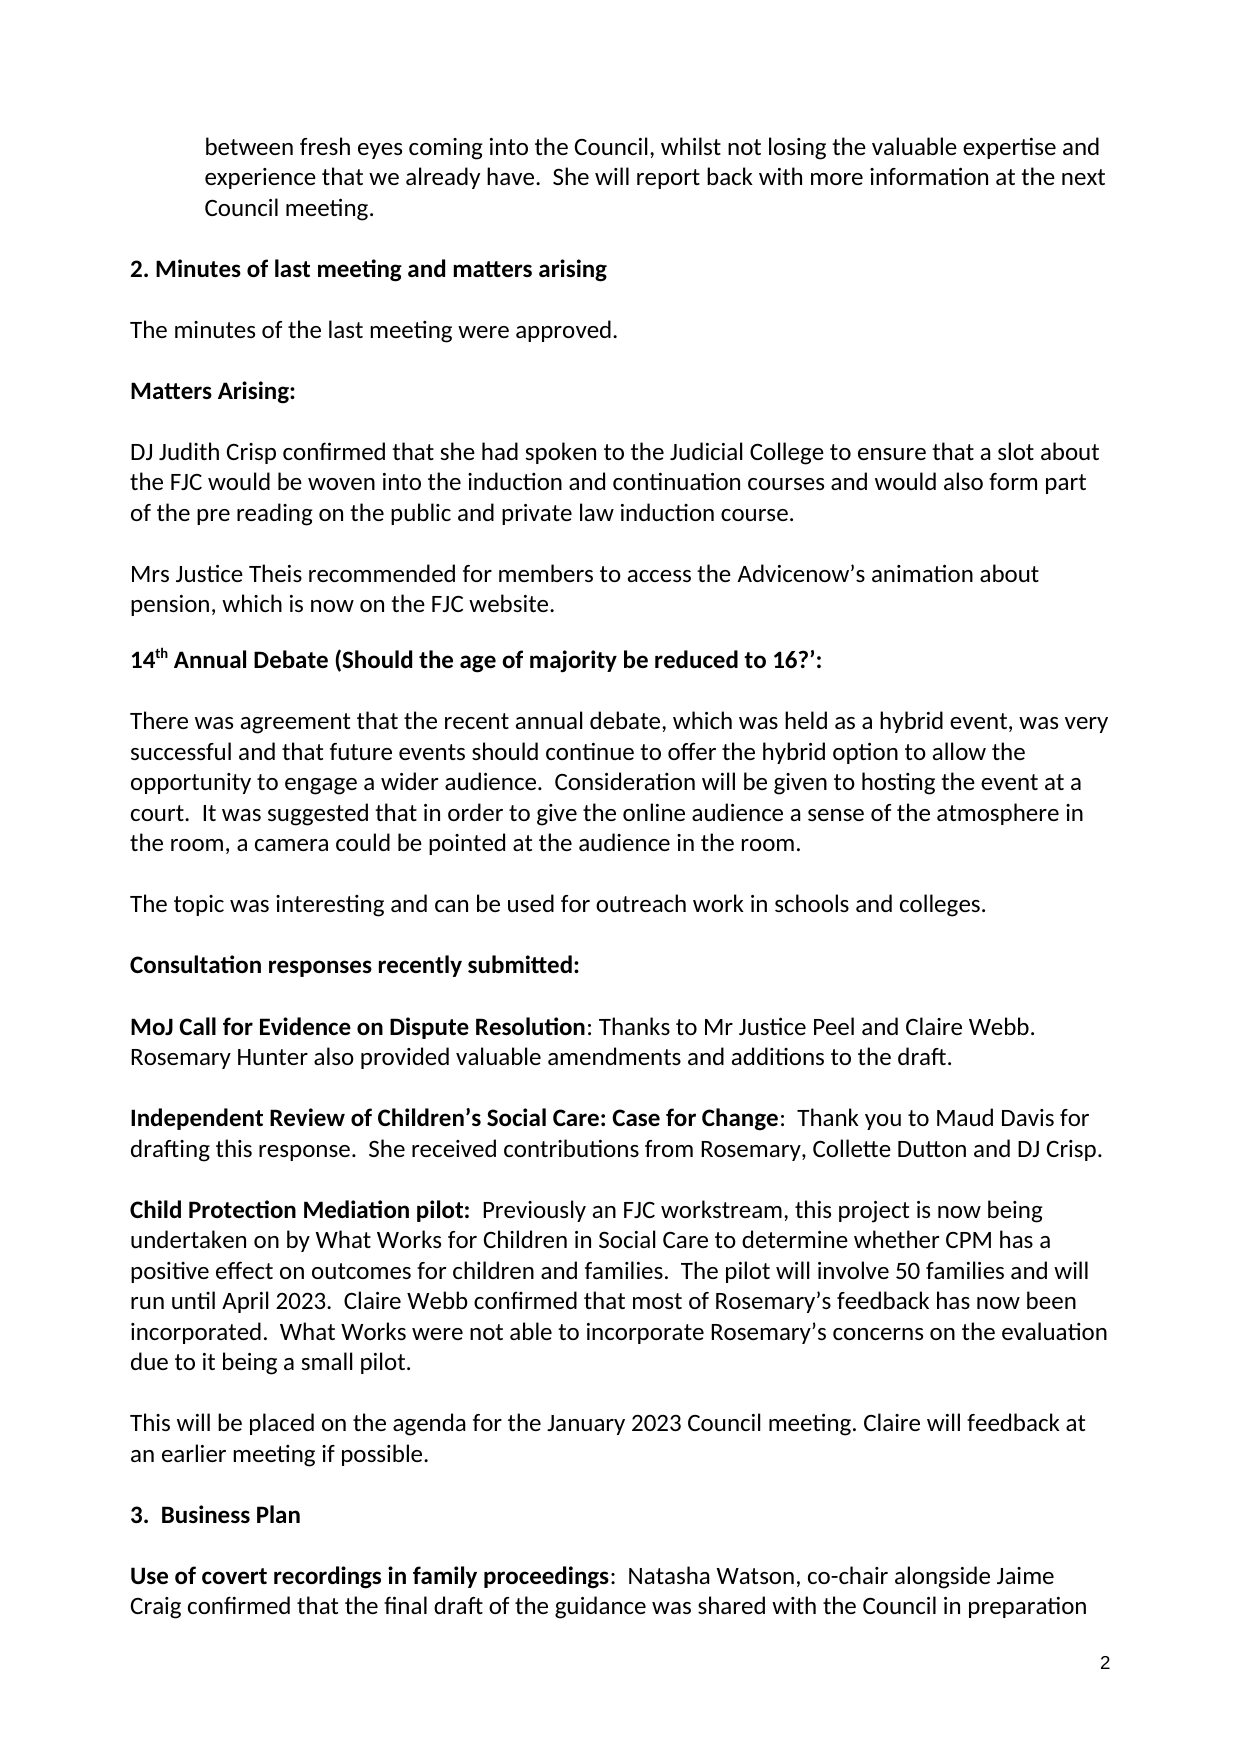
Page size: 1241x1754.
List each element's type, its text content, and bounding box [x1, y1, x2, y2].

text DJ Judith Crisp confirmed that she had spoken to the Judicial College to ensure that a slot about the FJC would be woven into the induction and continuation courses and would also form part of the pre reading on the public and private law induction course. [130, 436, 1110, 527]
text Child Protection Mediation pilot: Previously an FJC workstream, this project is now being undertaken on by What Works for Children in Social Care to determine whether CPM has a positive effect on outcomes for children and families. The pilot will involve 50 families and will run until April 2023. Claire Webb confirmed that most of Rosemary’s feedback has now been incorporated. What Works were not able to incorporate Rosemary’s concerns on the evaluation due to it being a small pilot. [130, 1194, 1110, 1377]
list Mrs Justice Theis recommended for members to access the Advicenow’s animation about pension, which is now on the FJC website. [130, 558, 1110, 619]
text 2. Minutes of last meeting and matters arising [130, 253, 1110, 283]
text There was agreement that the recent annual debate, which was held as a hybrid event, was very successful and that future events should continue to offer the hybrid option to allow the opportunity to engage a wider audience. Consideration will be given to hosting the event at a court. It was suggested that in order to give the online audience a sense of the atmosphere in the room, a camera could be pointed at the audience in the room. [130, 705, 1110, 858]
text This will be placed on the agenda for the January 2023 Council meeting. Claire will feedback at an earlier meeting if possible. [130, 1407, 1110, 1468]
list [167, 131, 1110, 222]
text Independent Review of Children’s Social Care: Case for Change: Thank you to Maud Davis for drafting this response. She received contributions from Rosemary, Collette Dutton and DJ Crisp. [130, 1102, 1110, 1163]
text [130, 1560, 1110, 1621]
text The minutes of the last meeting were approved. [130, 314, 1110, 344]
text 14th Annual Debate (Should the age of majority be reduced to 16?’: [130, 644, 1110, 675]
text The topic was interesting and can be used for outreach work in schools and colleges. [130, 888, 1110, 919]
text Consultation responses recently submitted: [130, 949, 1110, 980]
text MoJ Call for Evidence on Dispute Resolution: Thanks to Mr Justice Peel and Claire Webb. Rosemary Hunter also provided valuable amendments and additions to the draft. [130, 1011, 1110, 1072]
text 3. Business Plan [130, 1499, 1110, 1529]
text Matters Arising: [130, 375, 1110, 405]
